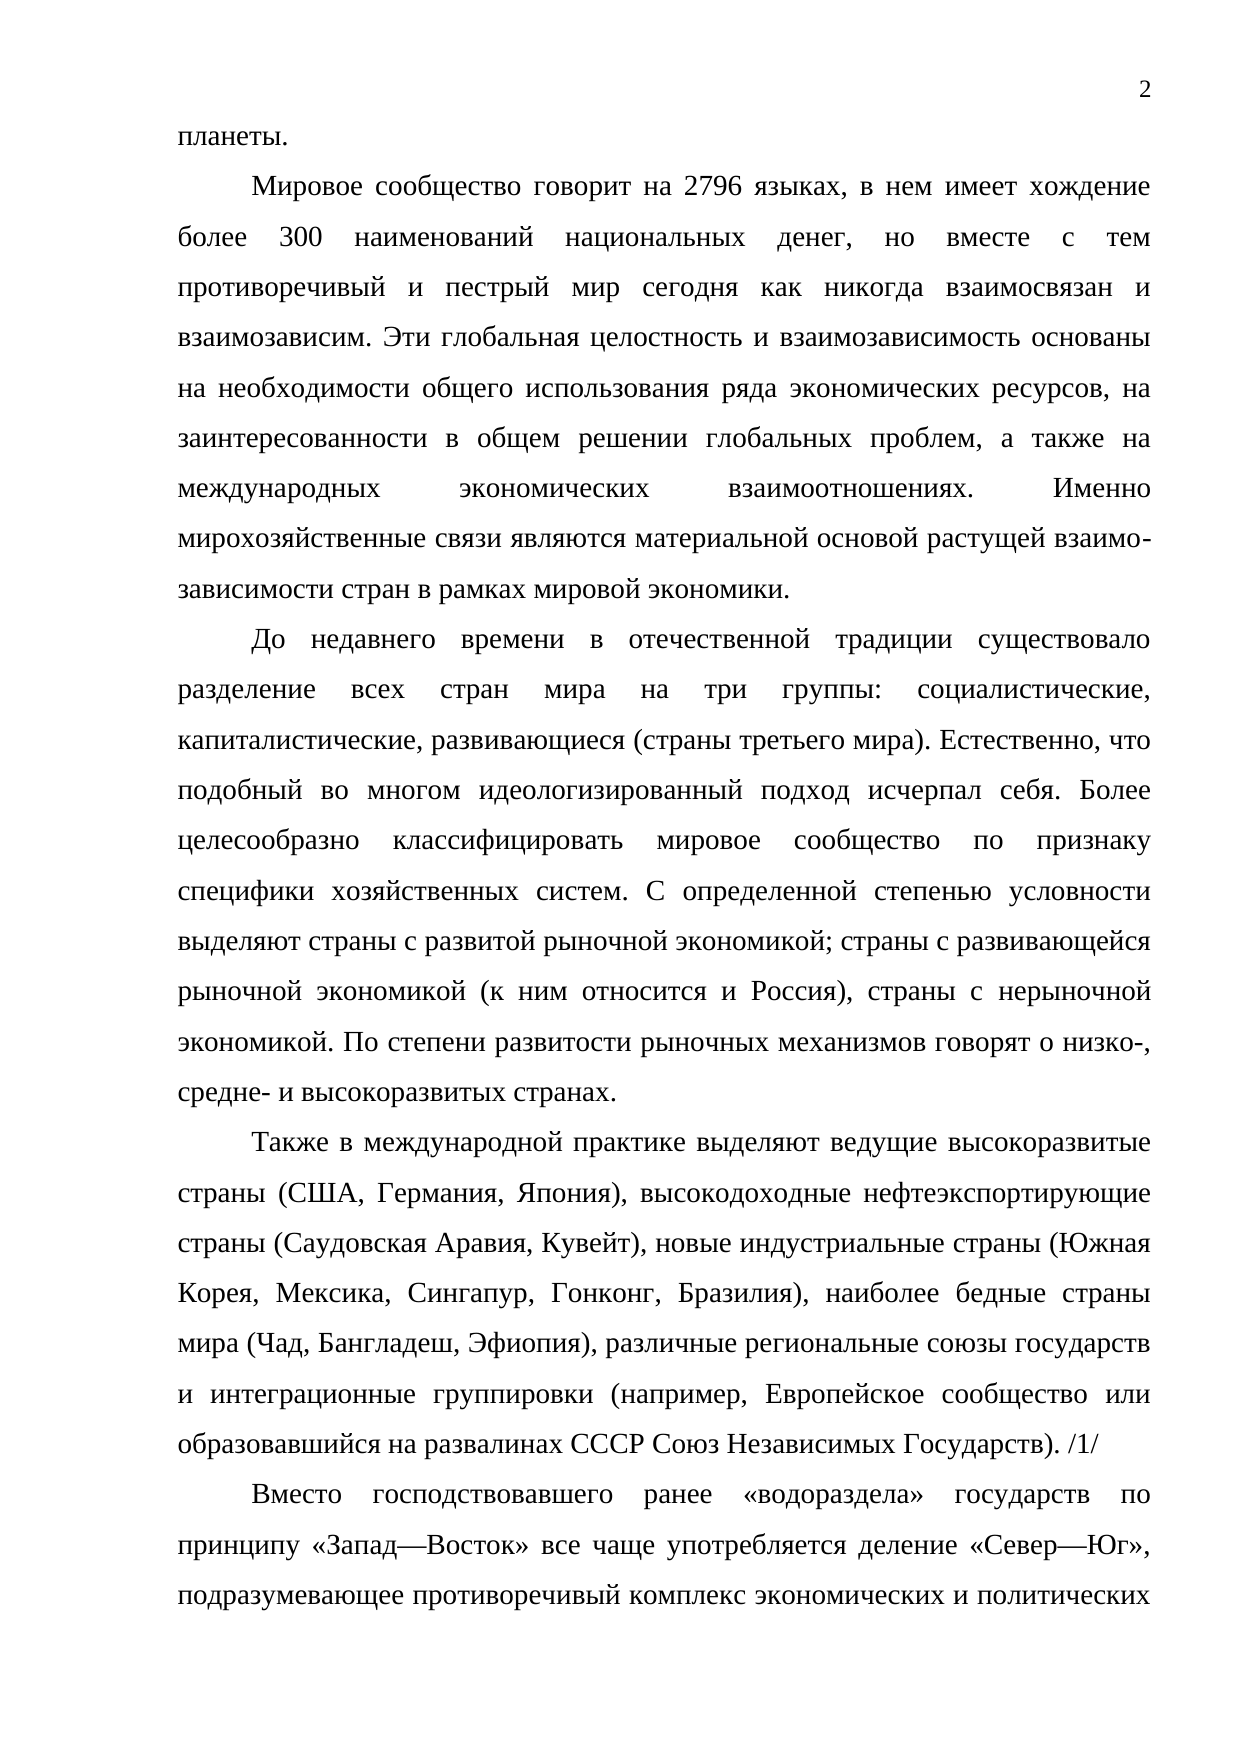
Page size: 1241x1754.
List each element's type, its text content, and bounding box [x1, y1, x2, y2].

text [177, 118, 1152, 152]
text Мировое сообщество говорит на 2796 языках, в нем имеет хождение более 300 наименований национальных денег, но вместе c тем противоречивый и пестрый мир сегодня как никогда взаимосвязан и взаимозависим. Эти глобальная целостность и взаимозависимость основаны на необходимости общего использования ряда экономических ресурсов, на заинтересованности в общем решении глобальных проблем, a также на международных экономических взаимоотношениях. Именно мирохозяйственные связи являются материальной основой растущей взаимозависимости стран в рамках мировой экономики. [177, 168, 1152, 604]
text Также в международной практике выделяют ведущие высокоразвитые страны (США, Германия, Япония), высокодоходные нефтеэкспортирующие страны (Саудовская Аравия, Кувейт), новые индустpиaльные страны (Южная Корея, Мексика, Сингапур, Гонконг, Бразилия), наиболее бедные страны мира (Чад, Бангладеш, Эфиопия), различные региональные союзы государств и интеграционные группировки (например, Европейское сообщество или образовавшийся на развалинах СССР Союз Независимых Государств). /1/ [177, 1124, 1152, 1460]
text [177, 1477, 1152, 1611]
text До недавнего времени в отечественной традиции существовало разделение всех стран мира на три группы: социалистические, капиталистические, развивающиеся (страны третьего мира). Естественно, что подобный во многом идеологизированный подход исчерпал себя. Более целесообразно классифицировать мировое сообщество по признаку специфики хозяйственных систем. C определенной степенью условности выделяют страны c развитой рыночной экономикой; страны c развивающейся рыночной экономикой (к ним относится и Россия), страны c нерыночной экономикой. По степени развитости рыночных механизмов говорят o низко-, средне- и высокоразвитых странах. [177, 621, 1152, 1108]
